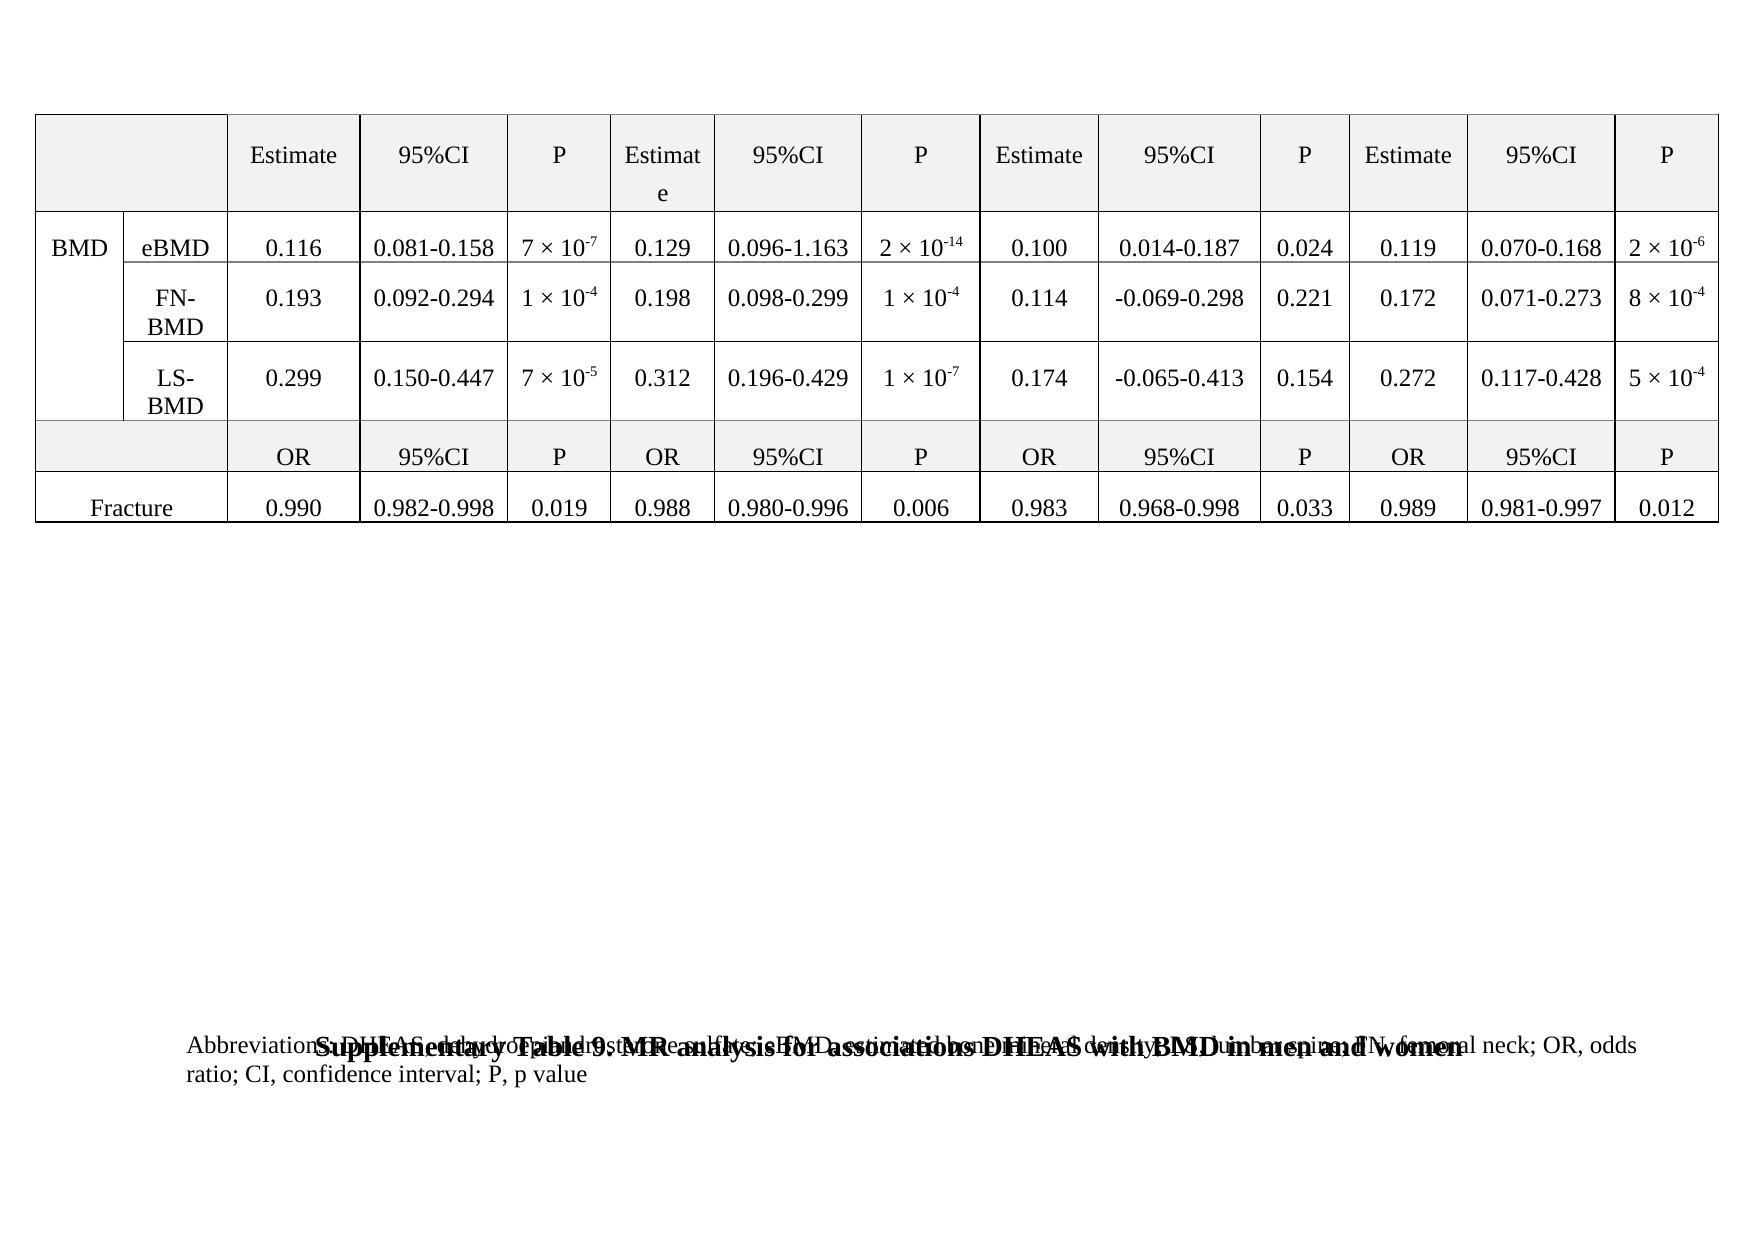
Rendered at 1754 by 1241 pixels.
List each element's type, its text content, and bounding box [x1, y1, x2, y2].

table_header Outcome [36, 115, 227, 211]
table_cell 0.024 [1261, 212, 1349, 261]
table_cell 0.172 [1350, 263, 1467, 341]
table_cell 0.990 [228, 472, 359, 521]
table_cell Fracture [36, 472, 227, 521]
table_cell 95%CI [361, 421, 507, 471]
table_cell 1 × 10-7 [862, 342, 979, 420]
table_cell P [1616, 115, 1718, 211]
table_cell 0.071-0.273 [1468, 263, 1614, 341]
table_cell -0.065-0.413 [1099, 342, 1260, 420]
table_cell P [1616, 421, 1718, 471]
table_cell 0.968-0.998 [1099, 472, 1260, 521]
table_cell Estimate [981, 115, 1098, 211]
table_cell 0.982-0.998 [361, 472, 507, 521]
table_cell 0.100 [981, 212, 1098, 261]
table_cell 0.981-0.997 [1468, 472, 1614, 521]
table_cell [36, 421, 227, 471]
table_cell 0.221 [1261, 263, 1349, 341]
table_cell 95%CI [1099, 115, 1260, 211]
table_cell 95%CI [1468, 115, 1614, 211]
table_cell 7 × 10-5 [508, 342, 610, 420]
table_cell 0.096-1.163 [715, 212, 861, 261]
table_cell 1 × 10-4 [862, 263, 979, 341]
table_cell 7 × 10-7 [508, 212, 610, 261]
table_cell 95%CI [715, 115, 861, 211]
table_cell 0.988 [611, 472, 714, 521]
table_cell P [508, 421, 610, 471]
table_cell 1 × 10-4 [508, 263, 610, 341]
table_cell 0.098-0.299 [715, 263, 861, 341]
table_cell 0.117-0.428 [1468, 342, 1614, 420]
table_cell Estimate [611, 115, 714, 211]
table_cell 0.154 [1261, 342, 1349, 420]
table_cell P [1261, 115, 1349, 211]
table_cell 0.312 [611, 342, 714, 420]
table_cell 95%CI [1099, 421, 1260, 471]
table_cell 95%CI [715, 421, 861, 471]
table_cell OR [1350, 421, 1467, 471]
table_cell LS-BMD [124, 342, 227, 420]
table_cell BMD [36, 212, 123, 420]
table_cell eBMD [124, 212, 227, 261]
table_cell 0.989 [1350, 472, 1467, 521]
table_cell 0.070-0.168 [1468, 212, 1614, 261]
table_cell 0.012 [1616, 472, 1718, 521]
table_cell 0.129 [611, 212, 714, 261]
table_cell 0.193 [228, 263, 359, 341]
table_cell P [1261, 421, 1349, 471]
table_cell OR [228, 421, 359, 471]
table_cell 0.014-0.187 [1099, 212, 1260, 261]
table_cell 0.092-0.294 [361, 263, 507, 341]
table_cell 0.114 [981, 263, 1098, 341]
table_cell 0.980-0.996 [715, 472, 861, 521]
table_cell 2 × 10-6 [1616, 212, 1718, 261]
table_cell 0.198 [611, 263, 714, 341]
table_cell 8 × 10-4 [1616, 263, 1718, 341]
table_cell Estimate [1350, 115, 1467, 211]
table_cell Estimate [228, 115, 359, 211]
table_cell 0.299 [228, 342, 359, 420]
table_cell 0.006 [862, 472, 979, 521]
table_cell 0.196-0.429 [715, 342, 861, 420]
table_cell 0.983 [981, 472, 1098, 521]
table_cell 5 × 10-4 [1616, 342, 1718, 420]
table_cell 0.081-0.158 [361, 212, 507, 261]
table_cell 2 × 10-14 [862, 212, 979, 261]
table_cell 0.033 [1261, 472, 1349, 521]
table_cell 95%CI [361, 115, 507, 211]
table_cell 0.119 [1350, 212, 1467, 261]
table_cell 0.019 [508, 472, 610, 521]
table_cell 0.150-0.447 [361, 342, 507, 420]
table_cell 0.272 [1350, 342, 1467, 420]
table_cell -0.069-0.298 [1099, 263, 1260, 341]
table_cell FN-BMD [124, 263, 227, 341]
table_cell P [508, 115, 610, 211]
table_cell 0.116 [228, 212, 359, 261]
table_cell P [862, 421, 979, 471]
table_cell OR [981, 421, 1098, 471]
table_cell 0.174 [981, 342, 1098, 420]
table_cell 95%CI [1468, 421, 1614, 471]
table_cell OR [611, 421, 714, 471]
table_cell P [862, 115, 979, 211]
